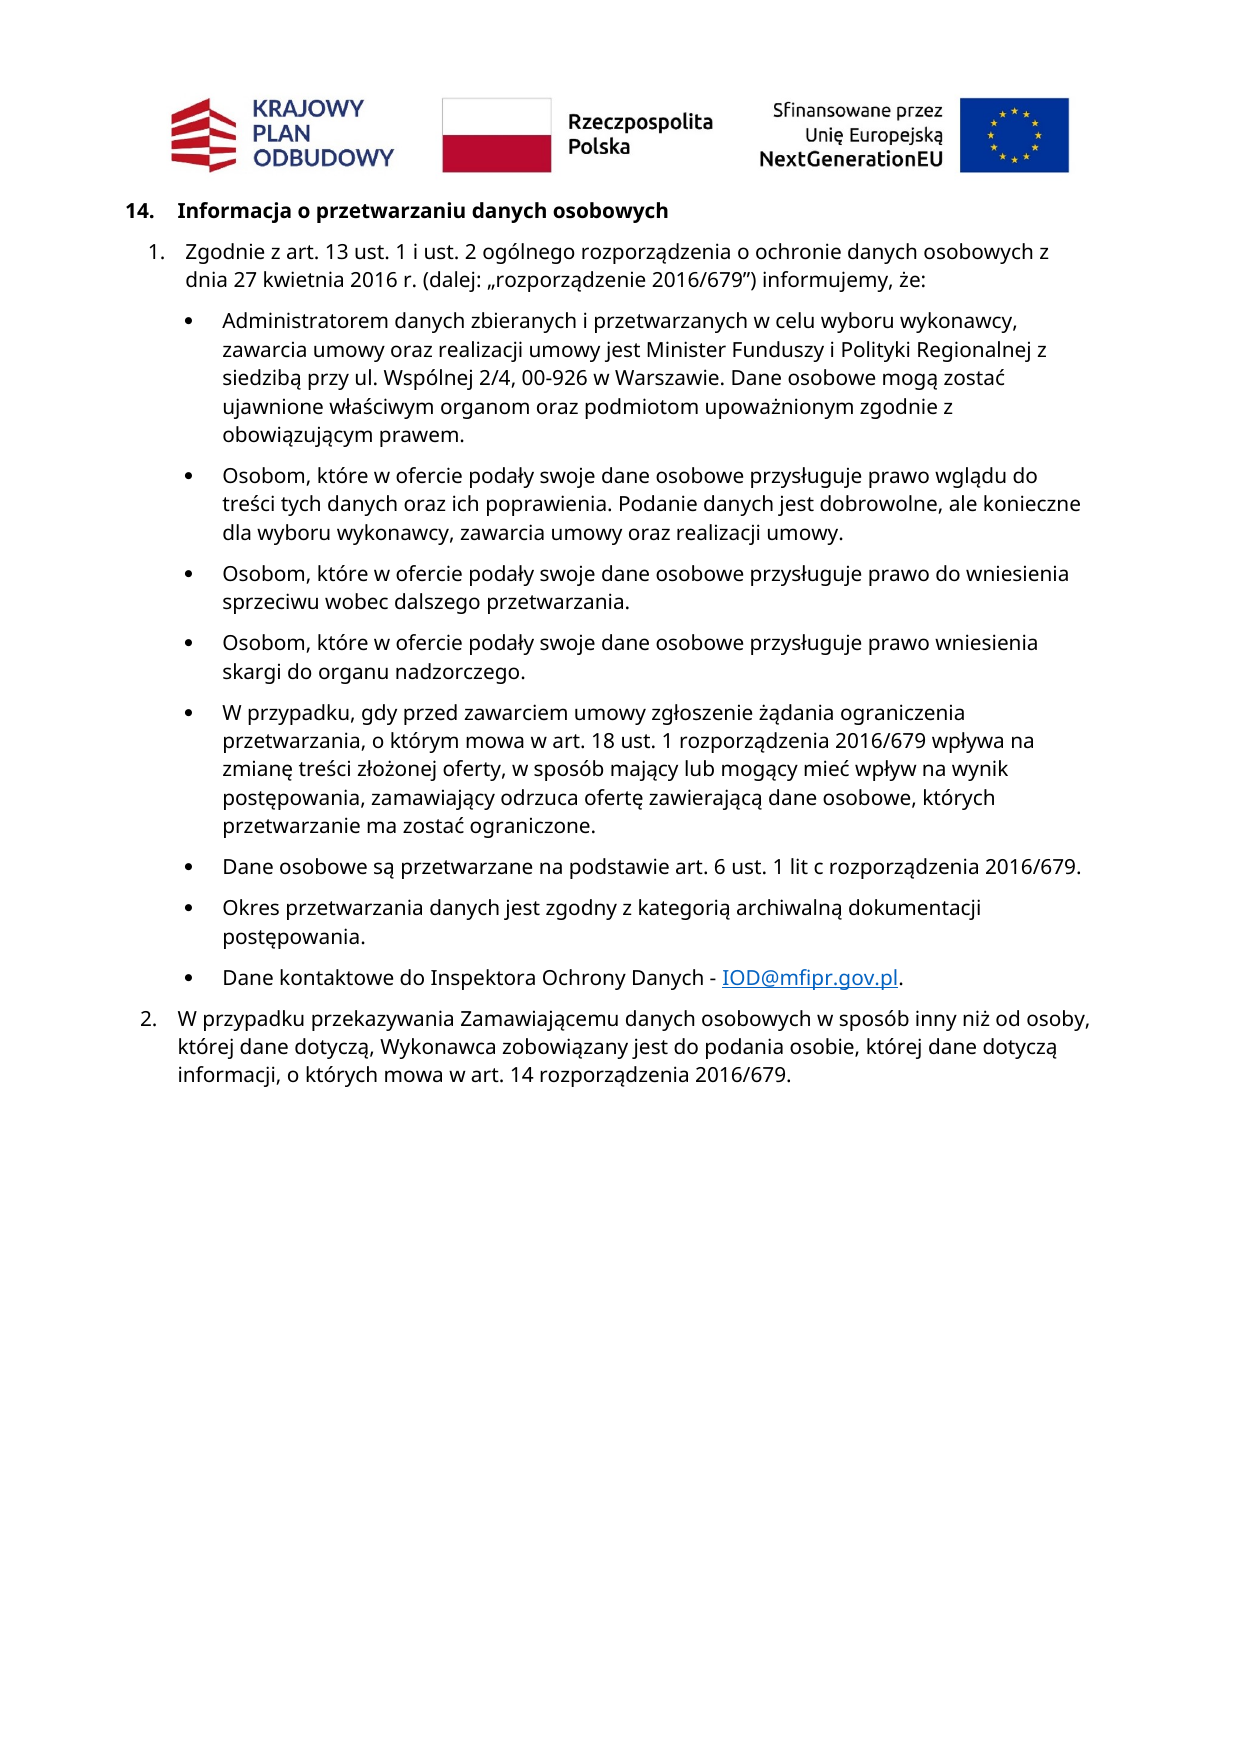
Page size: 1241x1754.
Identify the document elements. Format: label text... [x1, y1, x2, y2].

list Administratorem danych zbieranych i przetwarzanych w celu wyboru wykonawcy, zawarcia umowy oraz realizacji umowy jest Minister Funduszy i Polityki Regionalnej z siedzibą przy ul. Wspólnej 2/4, 00-926 w Warszawie. Dane osobowe mogą zostać ujawnione właściwym organom oraz podmiotom upoważnionym zgodnie z obowiązującym prawem. [185, 306, 1093, 449]
list W przypadku przekazywania Zamawiającemu danych osobowych w sposób inny niż od osoby, której dane dotyczą, Wykonawca zobowiązany jest do podania osobie, której dane dotyczą informacji, o których mowa w art. 14 rozporządzenia 2016/679. [140, 1004, 1093, 1089]
list Okres przetwarzania danych jest zgodny z kategorią archiwalną dokumentacji postępowania. [185, 893, 1093, 950]
list W przypadku, gdy przed zawarciem umowy zgłoszenie żądania ograniczenia przetwarzania, o którym mowa w art. 18 ust. 1 rozporządzenia 2016/679 wpływa na zmianę treści złożonej oferty, w sposób mający lub mogący mieć wpływ na wynik postępowania, zamawiający odrzuca ofertę zawierającą dane osobowe, których przetwarzanie ma zostać ograniczone. [185, 698, 1093, 840]
picture [147, 73, 1093, 197]
list Osobom, które w ofercie podały swoje dane osobowe przysługuje prawo do wniesienia sprzeciwu wobec dalszego przetwarzania. [185, 559, 1093, 616]
list Osobom, które w ofercie podały swoje dane osobowe przysługuje prawo wglądu do treści tych danych oraz ich poprawienia. Podanie danych jest dobrowolne, ale konieczne dla wyboru wykonawcy, zawarcia umowy oraz realizacji umowy. [185, 461, 1093, 546]
list Zgodnie z art. 13 ust. 1 i ust. 2 ogólnego rozporządzenia o ochronie danych osobowych z dnia 27 kwietnia 2016 r. (dalej: „rozporządzenie 2016/679”) informujemy, że: [148, 237, 1093, 294]
list Osobom, które w ofercie podały swoje dane osobowe przysługuje prawo wniesienia skargi do organu nadzorczego. [185, 628, 1093, 685]
list Informacja o przetwarzaniu danych osobowych [125, 196, 1093, 224]
list Dane osobowe są przetwarzane na podstawie art. 6 ust. 1 lit c rozporządzenia 2016/679. [185, 852, 1093, 881]
list Dane kontaktowe do Inspektora Ochrony Danych - IOD@mfipr.gov.pl. [185, 963, 1093, 991]
